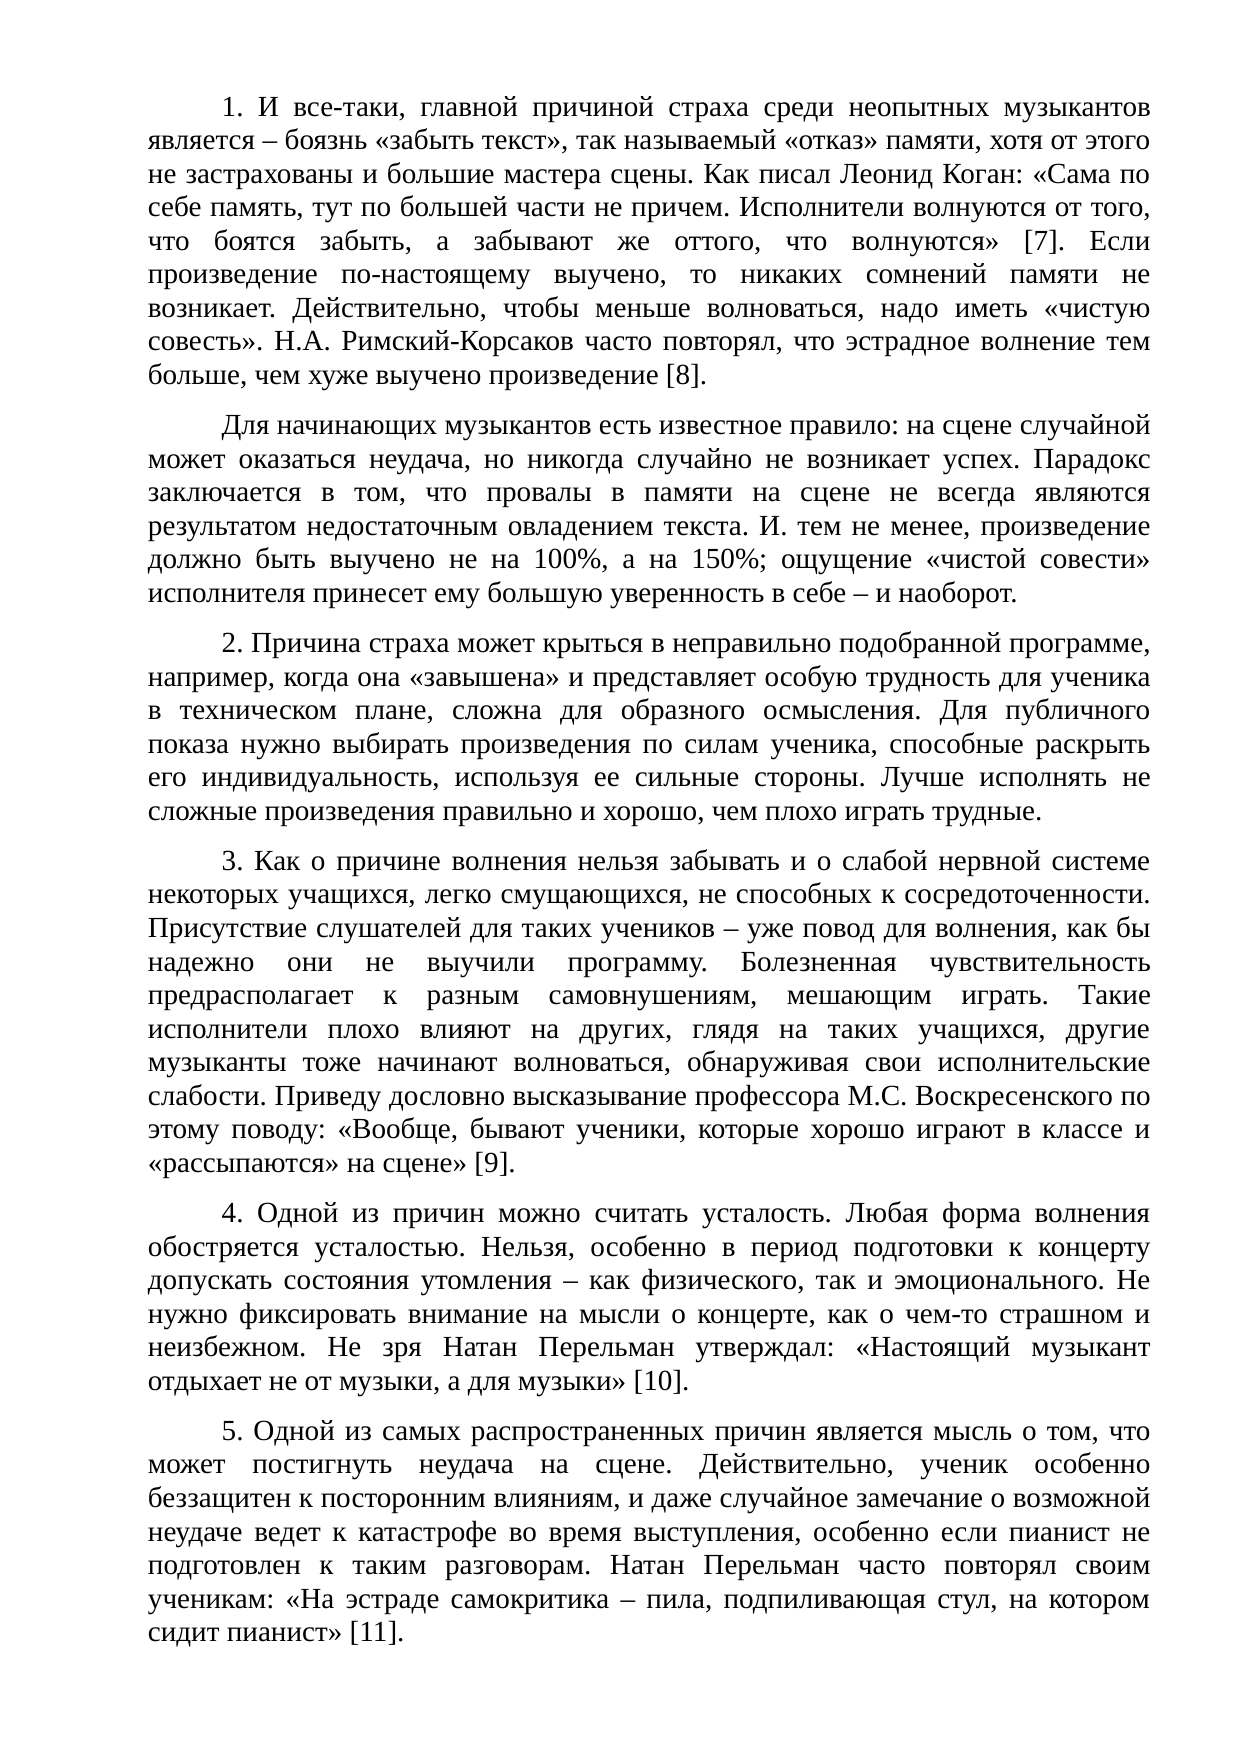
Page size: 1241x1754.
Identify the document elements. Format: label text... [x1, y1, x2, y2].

text 4. Одной из причин можно считать усталость. Любая форма волнения обостряется усталостью. Нельзя, особенно в период подготовки к концерту допускать состояния утомления – как физического, так и эмоционального. Не нужно фиксировать внимание на мысли о концерте, как о чем-то страшном и неизбежном. Не зря Натан Перельман утверждал: «Настоящий музыкант отдыхает не от музыки, а для музыки» [10]. [148, 1195, 1152, 1396]
text 1. И все-таки, главной причиной страха среди неопытных музыкантов является – боязнь «забыть текст», так называемый «отказ» памяти, хотя от этого не застрахованы и большие мастера сцены. Как писал Леонид Коган: «Сама по себе память, тут по большей части не причем. Исполнители волнуются от того, что боятся забыть, а забывают же оттого, что волнуются» [7]. Если произведение по-настоящему выучено, то никаких сомнений памяти не возникает. Действительно, чтобы меньше волноваться, надо иметь «чистую совесть». Н.А. Римский-Корсаков часто повторял, что эстрадное волнение тем больше, чем хуже выучено произведение [8]. [148, 89, 1152, 391]
text 2. Причина страха может крыться в неправильно подобранной программе, например, когда она «завышена» и представляет особую трудность для ученика в техническом плане, сложна для образного осмысления. Для публичного показа нужно выбирать произведения по силам ученика, способные раскрыть его индивидуальность, используя ее сильные стороны. Лучше исполнять не сложные произведения правильно и хорошо, чем плохо играть трудные. [148, 625, 1152, 826]
text 3. Как о причине волнения нельзя забывать и о слабой нервной системе некоторых учащихся, легко смущающихся, не способных к сосредоточенности. Присутствие слушателей для таких учеников – уже повод для волнения, как бы надежно они не выучили программу. Болезненная чувствительность предрасполагает к разным самовнушениям, мешающим играть. Такие исполнители плохо влияют на других, глядя на таких учащихся, другие музыканты тоже начинают волноваться, обнаруживая свои исполнительские слабости. Приведу дословно высказывание профессора М.С. Воскресенского по этому поводу: «Вообще, бывают ученики, которые хорошо играют в классе и «рассыпаются» на сцене» [9]. [148, 843, 1152, 1178]
text 5. Одной из самых распространенных причин является мысль о том, что может постигнуть неудача на сцене. Действительно, ученик особенно беззащитен к посторонним влияниям, и даже случайное замечание о возможной неудаче ведет к катастрофе во время выступления, особенно если пианист не подготовлен к таким разговорам. Натан Перельман часто повторял своим ученикам: «На эстраде самокритика – пила, подпиливающая стул, на котором сидит пианист» [11]. [148, 1413, 1152, 1648]
text Для начинающих музыкантов есть известное правило: на сцене случайной может оказаться неудача, но никогда случайно не возникает успех. Парадокс заключается в том, что провалы в памяти на сцене не всегда являются результатом недостаточным овладением текста. И. тем не менее, произведение должно быть выучено не на 100%, а на 150%; ощущение «чистой совести» исполнителя принесет ему большую уверенность в себе – и наоборот. [148, 407, 1152, 608]
